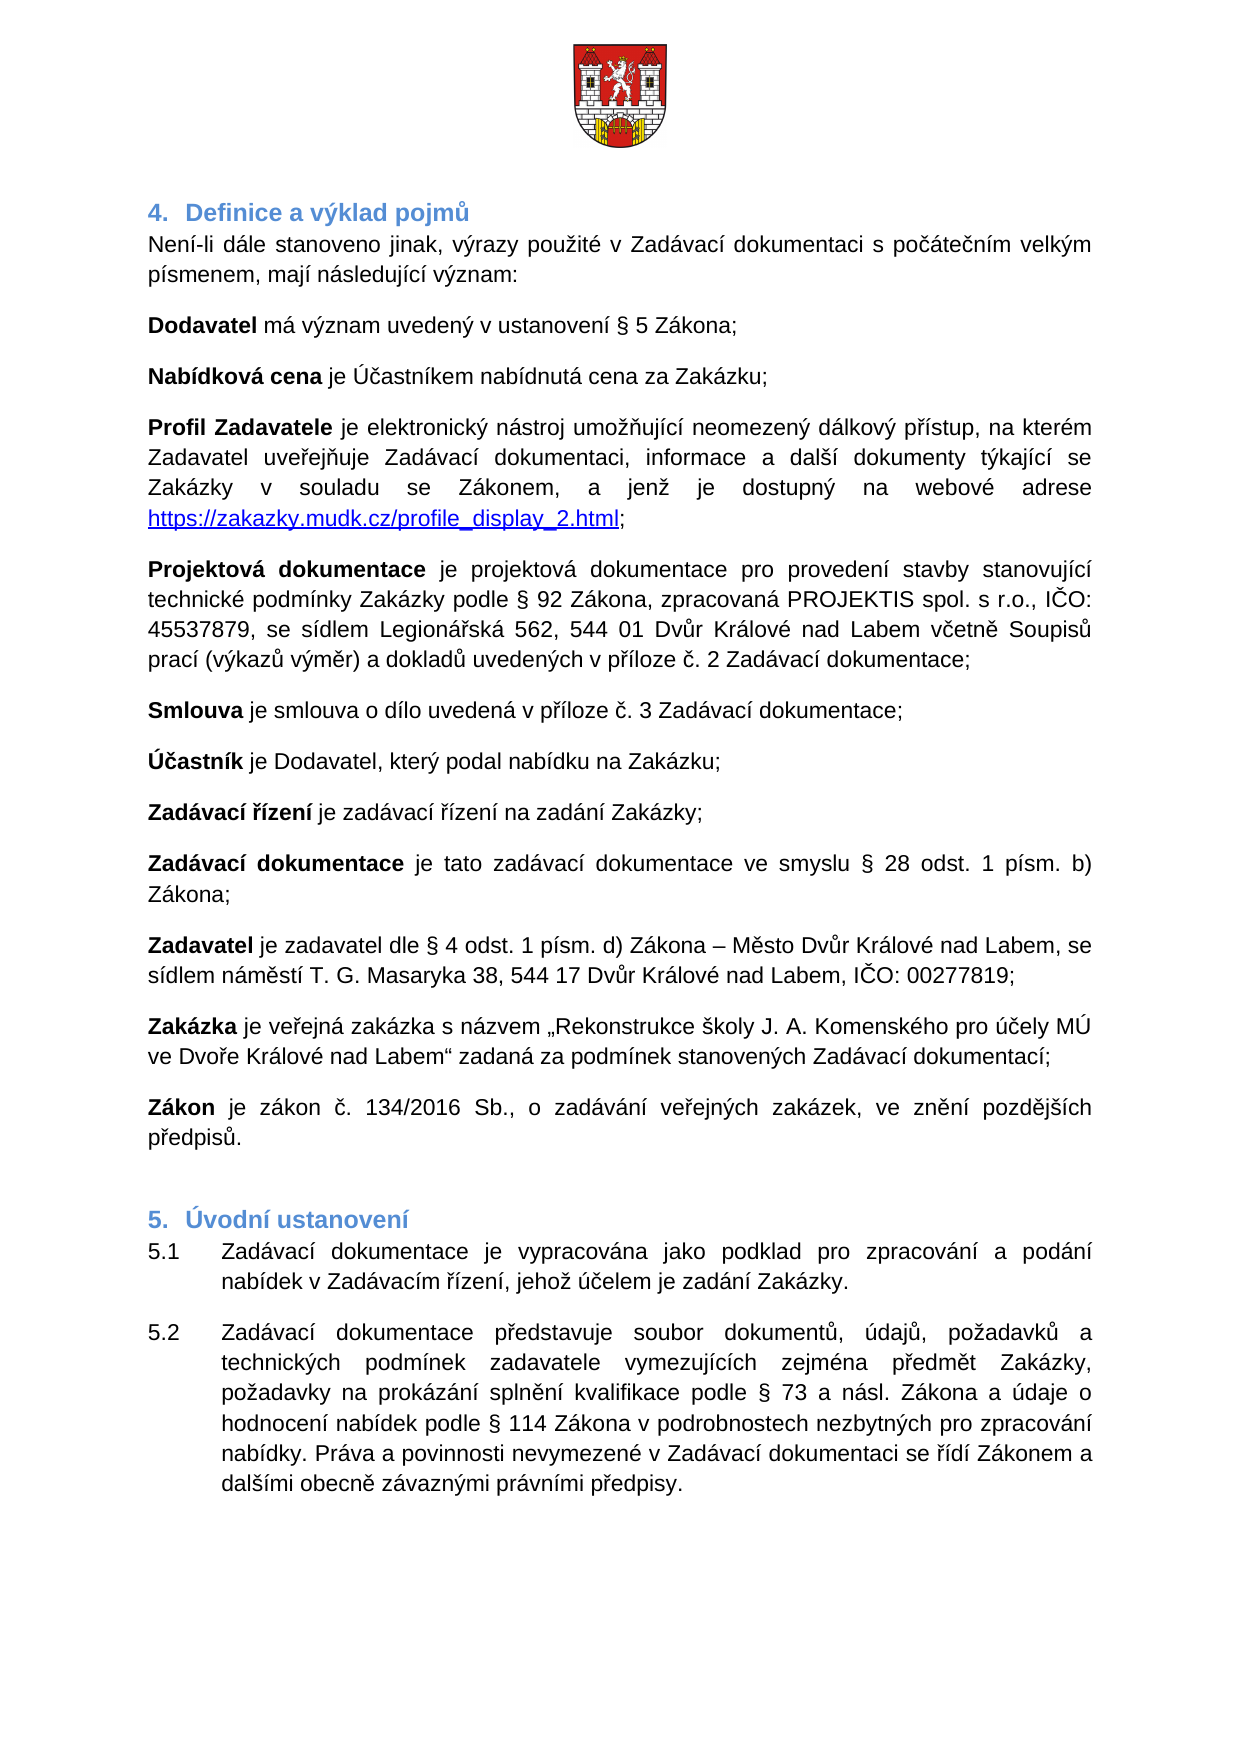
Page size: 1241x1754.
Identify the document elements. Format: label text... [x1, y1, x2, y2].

text Smlouva je smlouva o dílo uvedená v příloze č. 3 Zadávací dokumentace; [148, 697, 1093, 724]
text Zákon je zákon č. 134/2016 Sb., o zadávání veřejných zakázek, ve znění pozdějších předpisů. [148, 1094, 1093, 1151]
text Zakázka je veřejná zakázka s názvem „Rekonstrukce školy J. A. Komenského pro účely MÚ ve Dvoře Králové nad Labem“ zadaná za podmínek stanovených Zadávací dokumentací; [148, 1013, 1093, 1069]
subtitle Definice a výklad pojmů [148, 198, 1093, 226]
text Zadavatel je zadavatel dle § 4 odst. 1 písm. d) Zákona – Město Dvůr Králové nad Labem, se sídlem náměstí T. G. Masaryka 38, 544 17 Dvůr Králové nad Labem, IČO: 00277819; [148, 932, 1093, 988]
picture [573, 44, 667, 148]
text Dodavatel má význam uvedený v ustanovení § 5 Zákona; [148, 312, 1093, 338]
text Není-li dále stanoveno jinak, výrazy použité v Zadávací dokumentaci s počátečním velkým písmenem, mají následující význam: [148, 231, 1093, 287]
text 5.1 Zadávací dokumentace je vypracována jako podklad pro zpracování a podání nabídek v Zadávacím řízení, jehož účelem je zadání Zakázky. [148, 1238, 1093, 1294]
text 5.2 Zadávací dokumentace představuje soubor dokumentů, údajů, požadavků a technických podmínek zadavatele vymezujících zejména předmět Zakázky, požadavky na prokázání splnění kvalifikace podle § 73 a násl. Zákona a údaje o hodnocení nabídek podle § 114 Zákona v podrobnostech nezbytných pro zpracování nabídky. Práva a povinnosti nevymezené v Zadávací dokumentaci se řídí Zákonem a dalšími obecně závaznými právními předpisy. [148, 1319, 1093, 1496]
text Zadávací dokumentace je tato zadávací dokumentace ve smyslu § 28 odst. 1 písm. b) Zákona; [148, 850, 1093, 907]
text Projektová dokumentace je projektová dokumentace pro provedení stavby stanovující technické podmínky Zakázky podle § 92 Zákona, zpracovaná PROJEKTIS spol. s r.o., IČO: 45537879, se sídlem Legionářská 562, 544 01 Dvůr Králové nad Labem včetně Soupisů prací (výkazů výměr) a dokladů uvedených v příloze č. 2 Zadávací dokumentace; [148, 556, 1093, 673]
text Zadávací řízení je zadávací řízení na zadání Zakázky; [148, 799, 1093, 826]
text Nabídková cena je Účastníkem nabídnutá cena za Zakázku; [148, 363, 1093, 389]
subtitle Úvodní ustanovení [148, 1204, 1093, 1233]
text Účastník je Dodavatel, který podal nabídku na Zakázku; [148, 748, 1093, 775]
text Profil Zadavatele je elektronický nástroj umožňující neomezený dálkový přístup, na kterém Zadavatel uveřejňuje Zadávací dokumentaci, informace a další dokumenty týkající se Zakázky v souladu se Zákonem, a jenž je dostupný na webové adrese https://zakazky.mudk.cz/profile_display_2.html; [148, 414, 1093, 531]
